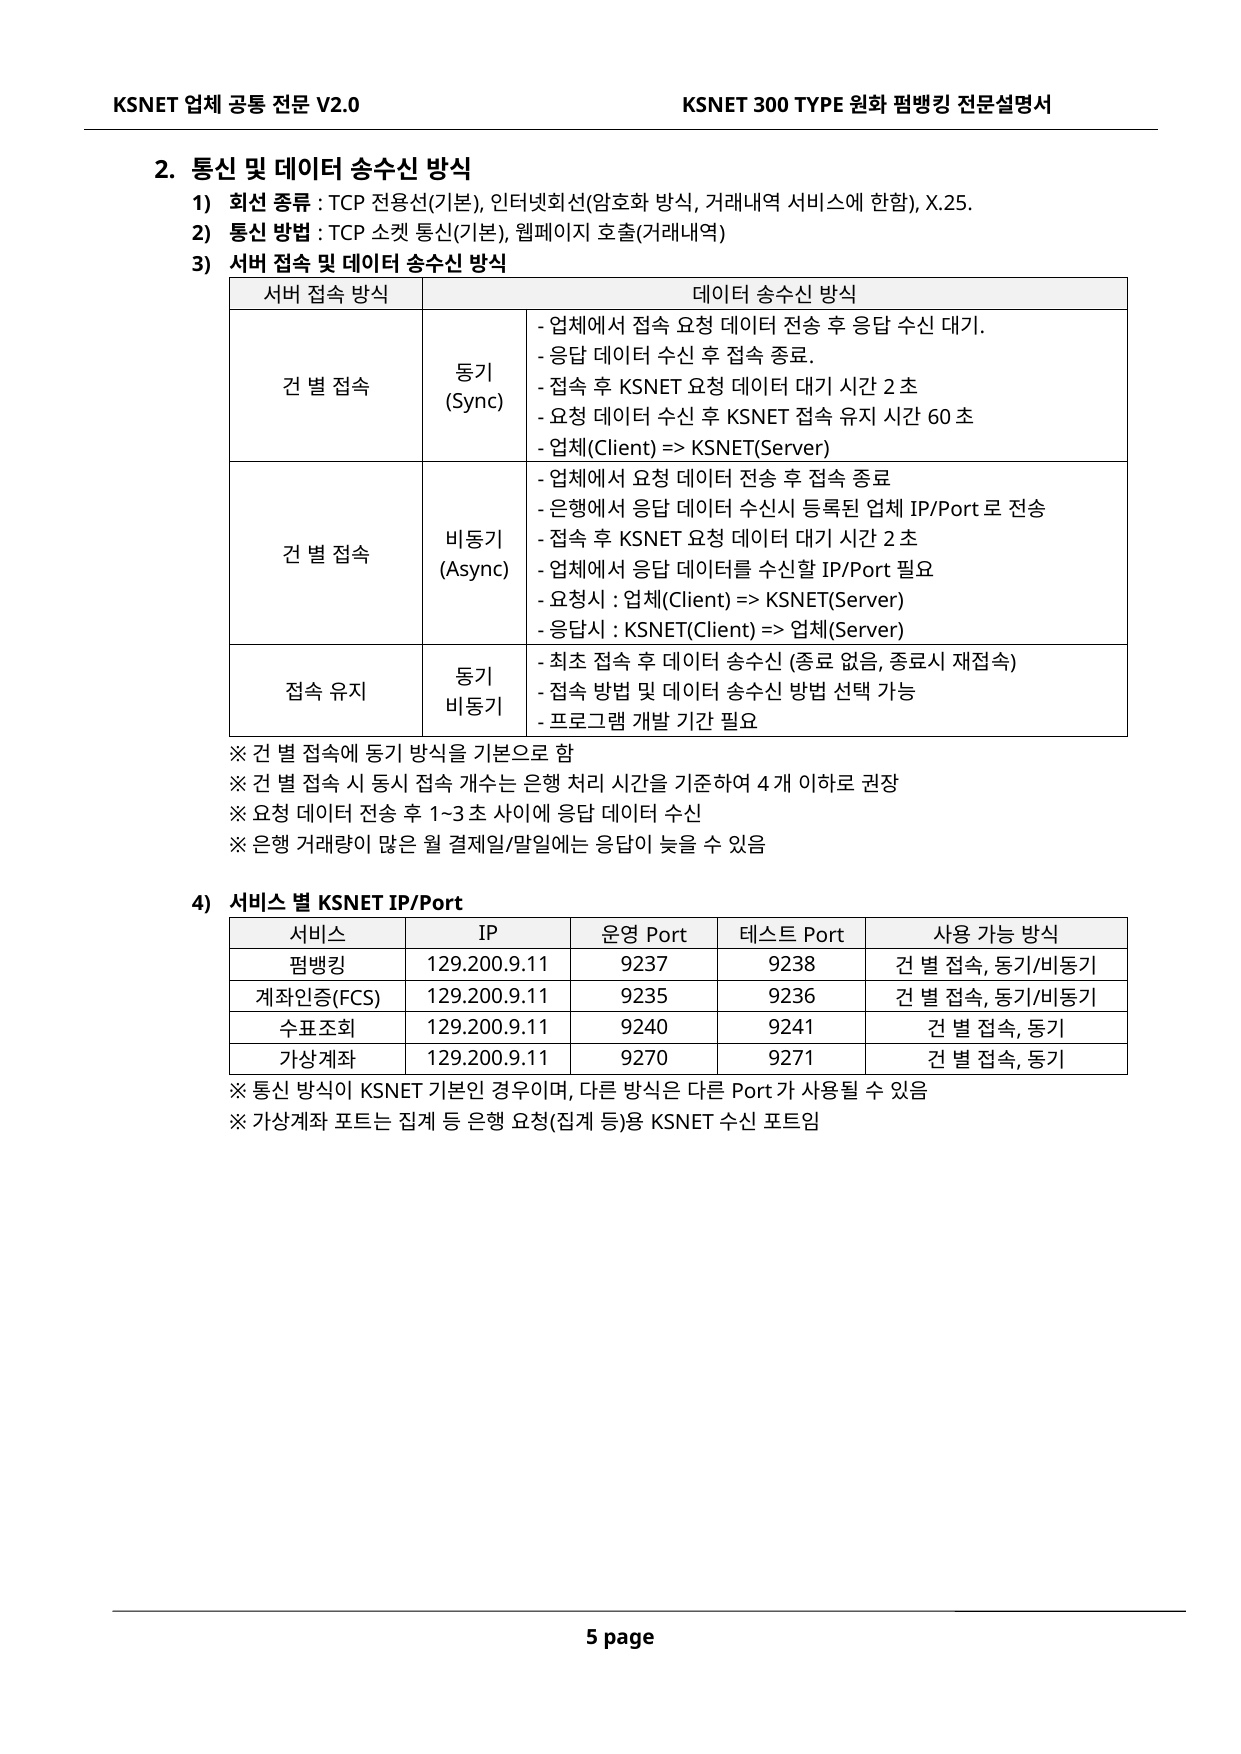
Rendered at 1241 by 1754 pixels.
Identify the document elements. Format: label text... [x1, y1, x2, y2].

table_cell 수표조회 [230, 1012, 405, 1042]
list ※ 건 별 접속 시 동시 접속 개수는 은행 처리 시간을 기준하여 4개 이하로 권장 [229, 767, 1128, 798]
table_cell 건 별 접속, 동기/비동기 [866, 981, 1127, 1011]
table_cell 9235 [571, 981, 717, 1011]
list ※ 요청 데이터 전송 후 1~3초 사이에 응답 데이터 수신 [229, 798, 1128, 828]
table_cell 동기(Sync) [423, 310, 526, 461]
list 서비스 별 KSNET IP/Port [192, 887, 1128, 917]
list ※ 은행 거래량이 많은 월 결제일/말일에는 응답이 늦을 수 있음 [229, 828, 1128, 858]
table_header 사용 가능 방식 [866, 918, 1127, 948]
table_header IP [406, 918, 570, 948]
table_cell 9271 [718, 1044, 865, 1074]
table_cell 129.200.9.11 [406, 949, 570, 980]
table_cell 비동기(Async) [423, 462, 526, 644]
table_cell - 최초 접속 후 데이터 송수신 (종료 없음, 종료시 재접속) - 접속 방법 및 데이터 송수신 방법 선택 가능 - 프로그램 개발 기간 필요 [527, 645, 1127, 736]
list ※ 통신 방식이 KSNET 기본인 경우이며, 다른 방식은 다른 Port가 사용될 수 있음 [229, 1075, 1128, 1105]
list 서버 접속 및 데이터 송수신 방식 [192, 247, 1128, 277]
table_cell 9240 [571, 1012, 717, 1042]
table_cell - 업체에서 요청 데이터 전송 후 접속 종료 - 은행에서 응답 데이터 수신시 등록된 업체 IP/Port로 전송 - 접속 후 KSNET 요청 데이터 대기 시간 2초 - 업체에서 응답 데이터를 수신할 IP/Port 필요 - 요청시 : 업체(Client) => KSNET(Server) - 응답시 : KSNET(Client) => 업체(Server) [527, 462, 1127, 644]
table_cell 가상계좌 [230, 1044, 405, 1074]
table_header 테스트 Port [718, 918, 865, 948]
table_header 서비스 [230, 918, 405, 948]
table_cell 129.200.9.11 [406, 981, 570, 1011]
table_cell 건 별 접속, 동기/비동기 [866, 949, 1127, 980]
table_cell 9241 [718, 1012, 865, 1042]
table_cell 9238 [718, 949, 865, 980]
table_cell 9236 [718, 981, 865, 1011]
table_cell 접속 유지 [230, 645, 422, 736]
list 회선 종류 : TCP 전용선(기본), 인터넷회선(암호화 방식, 거래내역 서비스에 한함), X.25. [192, 186, 1128, 217]
table_cell 129.200.9.11 [406, 1012, 570, 1042]
table_cell - 업체에서 접속 요청 데이터 전송 후 응답 수신 대기. - 응답 데이터 수신 후 접속 종료. - 접속 후 KSNET 요청 데이터 대기 시간 2초 - 요청 데이터 수신 후 KSNET 접속 유지 시간 60초 - 업체(Client) => KSNET(Server) [527, 310, 1127, 461]
table_header 운영 Port [571, 918, 717, 948]
list ※ 건 별 접속에 동기 방식을 기본으로 함 [229, 737, 1128, 767]
table_cell 건 별 접속, 동기 [866, 1012, 1127, 1042]
table_cell 9270 [571, 1044, 717, 1074]
table_cell 계좌인증(FCS) [230, 981, 405, 1011]
table_cell 동기 비동기 [423, 645, 526, 736]
list ※ 가상계좌 포트는 집계 등 은행 요청(집계 등)용 KSNET 수신 포트임 [229, 1105, 1128, 1135]
table_cell 건 별 접속 [230, 310, 422, 461]
list 통신 방법 : TCP 소켓 통신(기본), 웹페이지 호출(거래내역) [192, 217, 1128, 247]
list 통신 및 데이터 송수신 방식 [154, 150, 1128, 186]
table_cell 129.200.9.11 [406, 1044, 570, 1074]
table_cell 건 별 접속, 동기 [866, 1044, 1127, 1074]
table_header 서버 접속 방식 [230, 278, 422, 308]
table_cell 건 별 접속 [230, 462, 422, 644]
table_header 데이터 송수신 방식 [423, 278, 1127, 308]
table_cell 펌뱅킹 [230, 949, 405, 980]
table_cell 9237 [571, 949, 717, 980]
